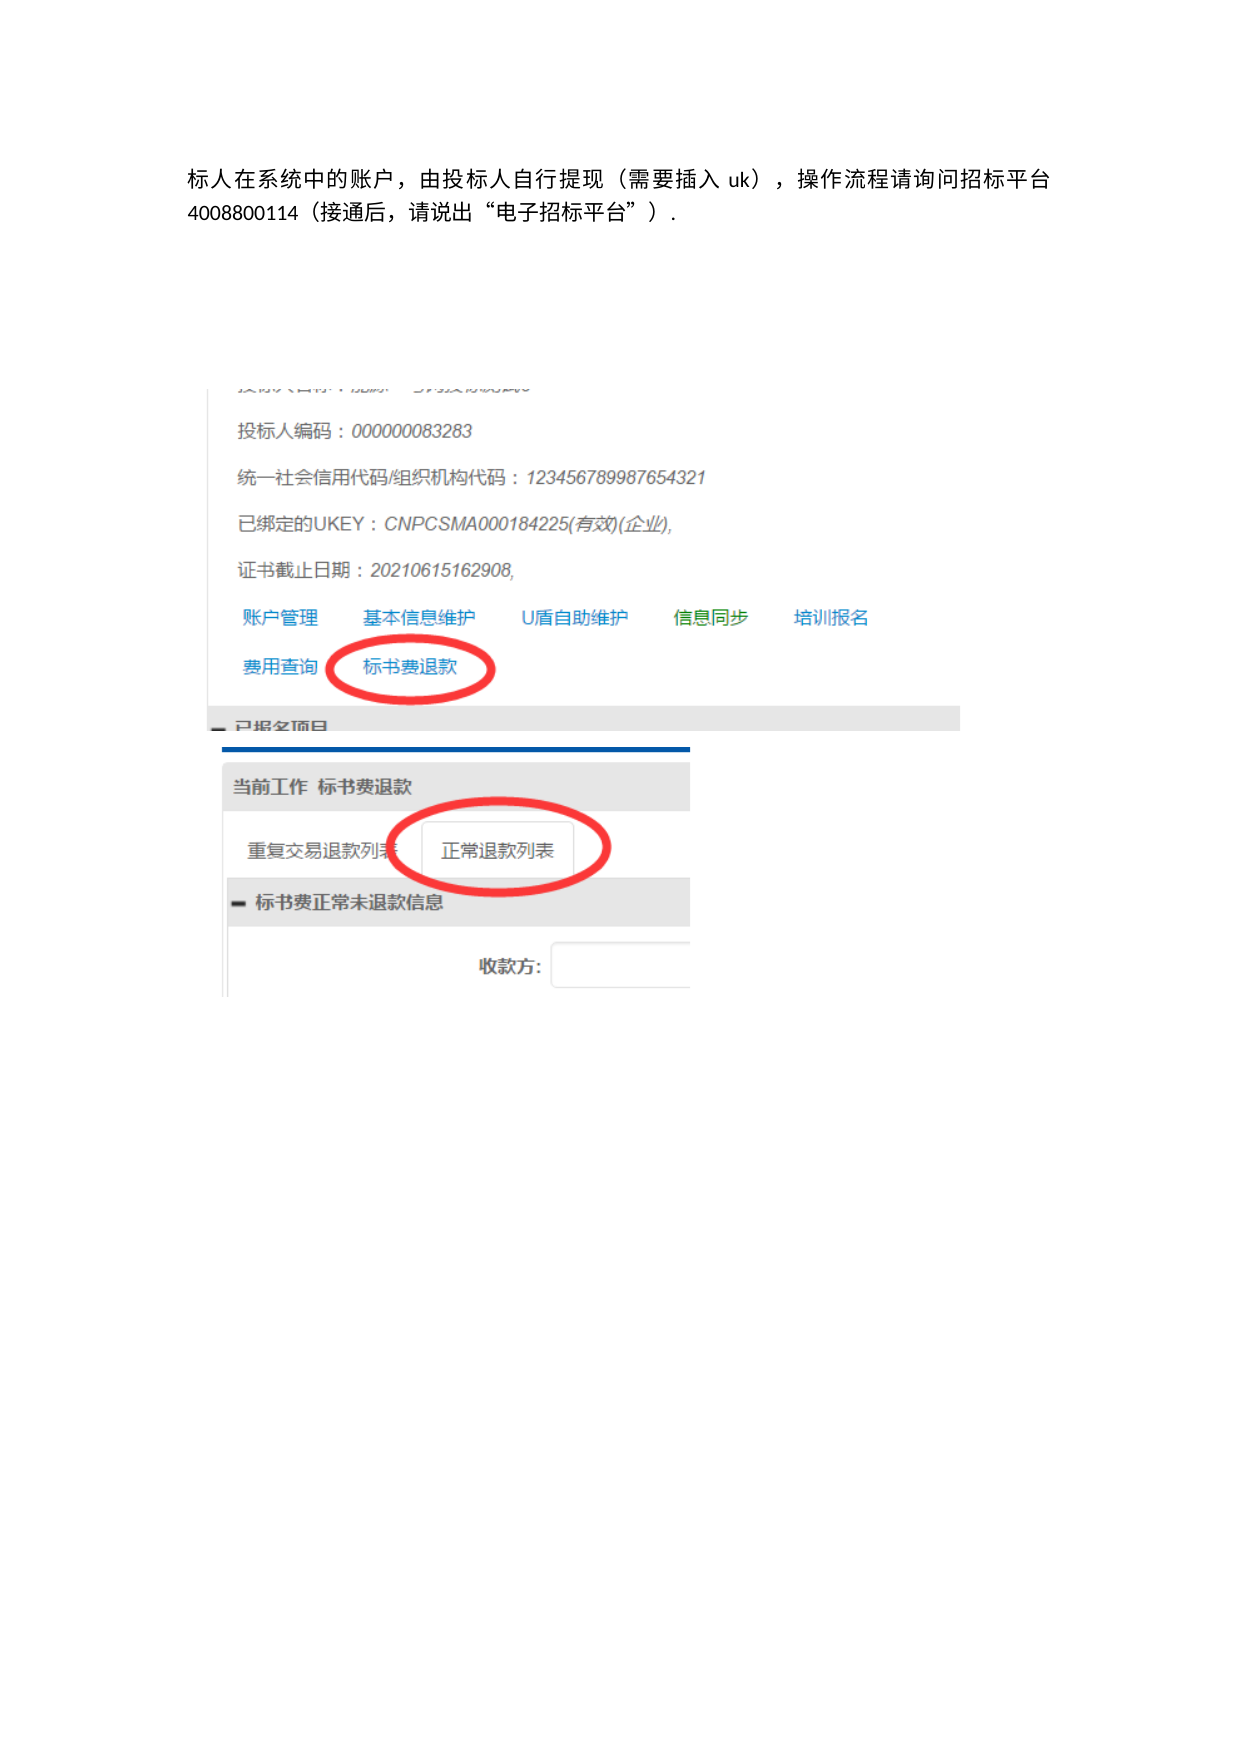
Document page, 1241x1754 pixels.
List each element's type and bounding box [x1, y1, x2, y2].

picture [187, 747, 690, 997]
picture [187, 389, 961, 731]
text [187, 162, 1053, 227]
